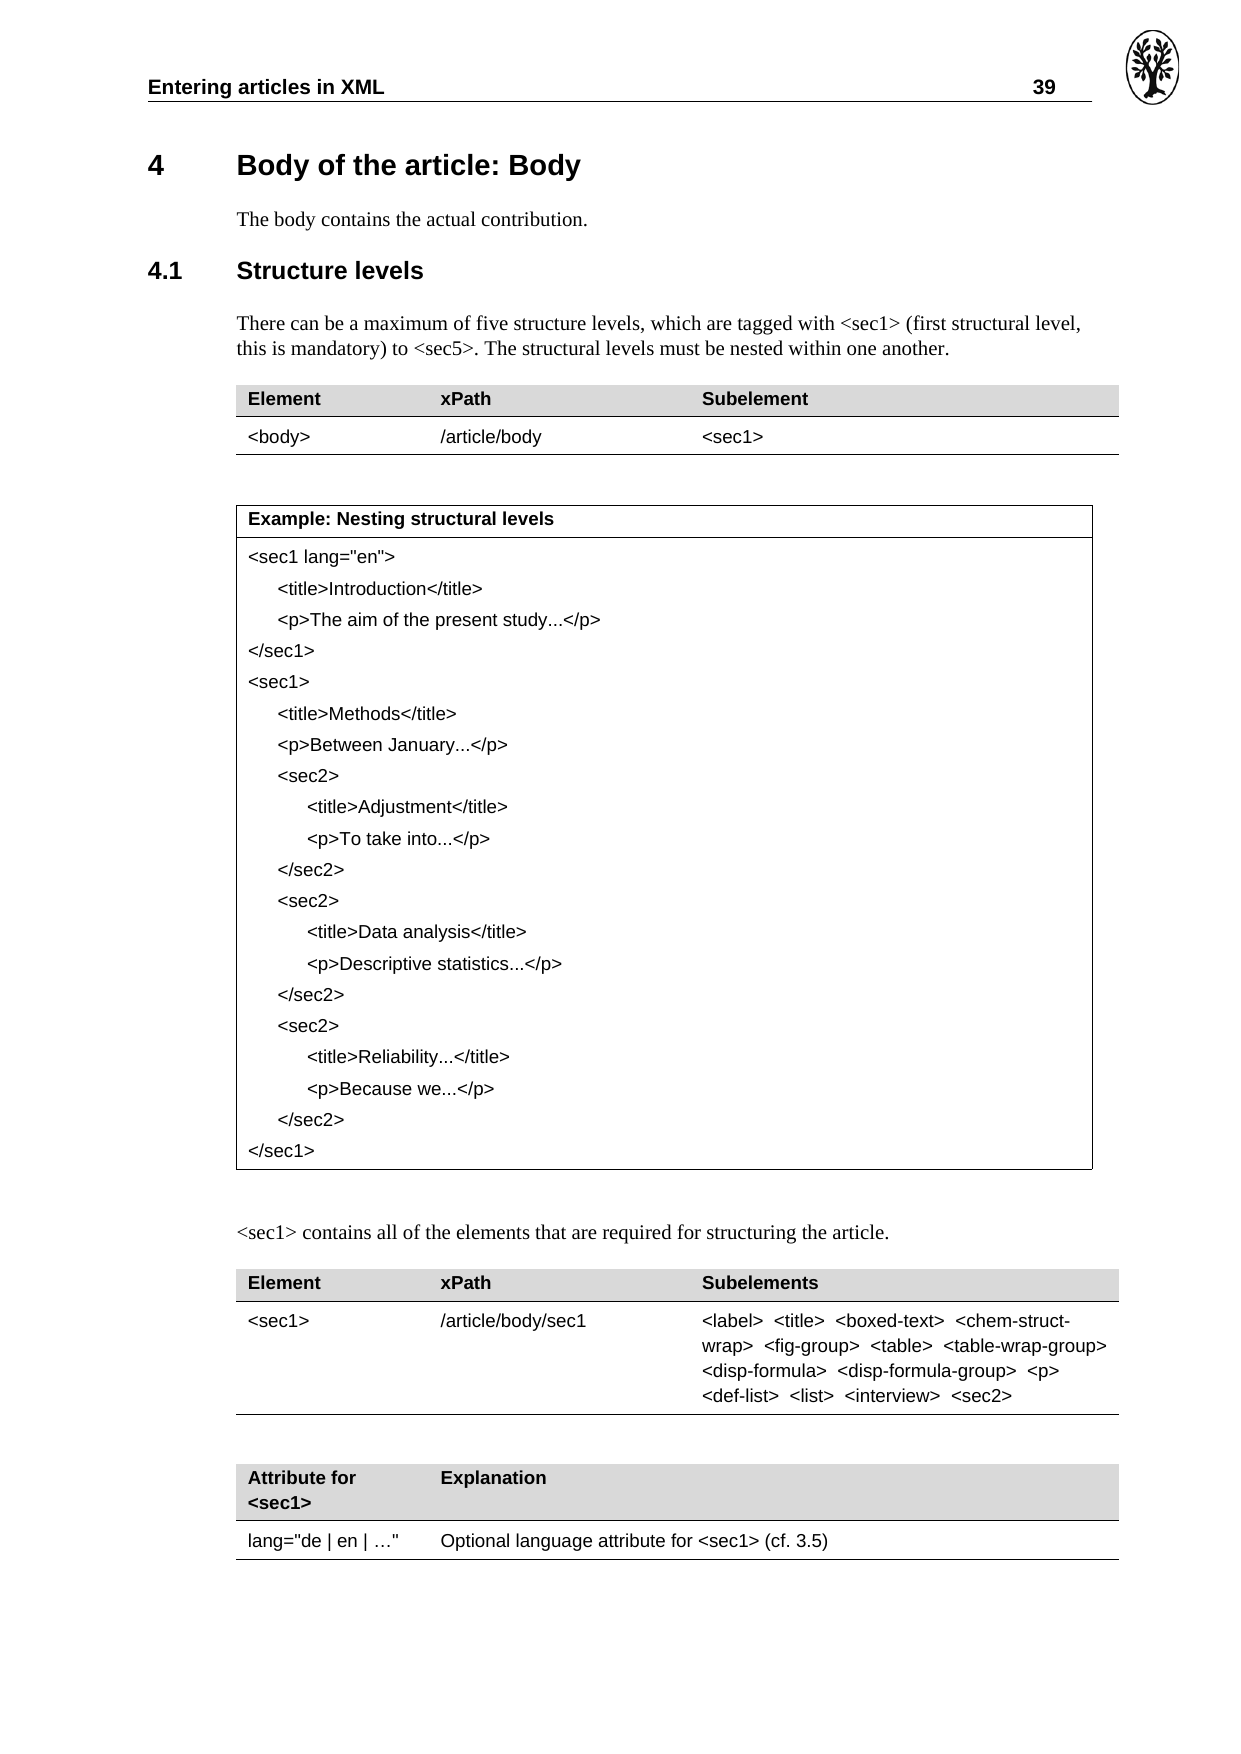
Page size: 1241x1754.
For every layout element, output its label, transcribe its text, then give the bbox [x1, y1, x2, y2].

table_cell Optional language attribute for <sec1> (cf. 3.5) [429, 1521, 1119, 1558]
subtitle Structure levels [148, 256, 1092, 285]
subtitle Body of the article: Body [148, 148, 1092, 181]
text There can be a maximum of five structure levels, which are tagged with <sec1> (first structural level, this is mandatory) to <sec5>. The structural levels must be nested within one another. [236, 310, 1092, 360]
table_cell /article/body/sec1 [429, 1302, 691, 1414]
table_header xPath [429, 385, 691, 416]
table_header Subelements [691, 1269, 1119, 1301]
table_cell <sec1> [236, 1302, 429, 1414]
table_cell <body> [236, 417, 429, 454]
table_header Element [236, 1269, 429, 1301]
table_cell <sec1> [691, 417, 1119, 454]
table_cell /article/body [429, 417, 691, 454]
table_header [691, 1464, 1119, 1520]
text <sec1> contains all of the elements that are required for structuring the article. [236, 1219, 1092, 1244]
table_header Example: Nesting structural levels [237, 506, 1092, 537]
table_header Subelement [691, 385, 1119, 416]
picture [1125, 30, 1180, 105]
table_header Element [236, 385, 429, 416]
text The body contains the actual contribution. [236, 206, 1092, 231]
table_header xPath [429, 1269, 691, 1301]
table_cell <sec1 lang="en"> <title>Introduction</title> <p>The aim of the present study...</p> </sec1> <sec1> <title>Methods</title> <p>Between January...</p> <sec2> <title>Adjustment</title> <p>To take into...</p> </sec2> <sec2> <title>Data analysis</title> <p>Descriptive statistics...</p> </sec2> <sec2> <title>Reliability...</title> <p>Because we...</p> </sec2> </sec1> [237, 538, 1092, 1169]
table_cell lang="de | en | …" [236, 1521, 429, 1558]
table_cell <label> <title> <boxed-text> <chem-struct-wrap> <fig-group> <table> <table-wrap-group> <disp-formula> <disp-formula-group> <p> <def-list> <list> <interview> <sec2> [691, 1302, 1119, 1414]
table_header Attribute for <sec1> [236, 1464, 429, 1520]
table_header Explanation [429, 1464, 691, 1520]
